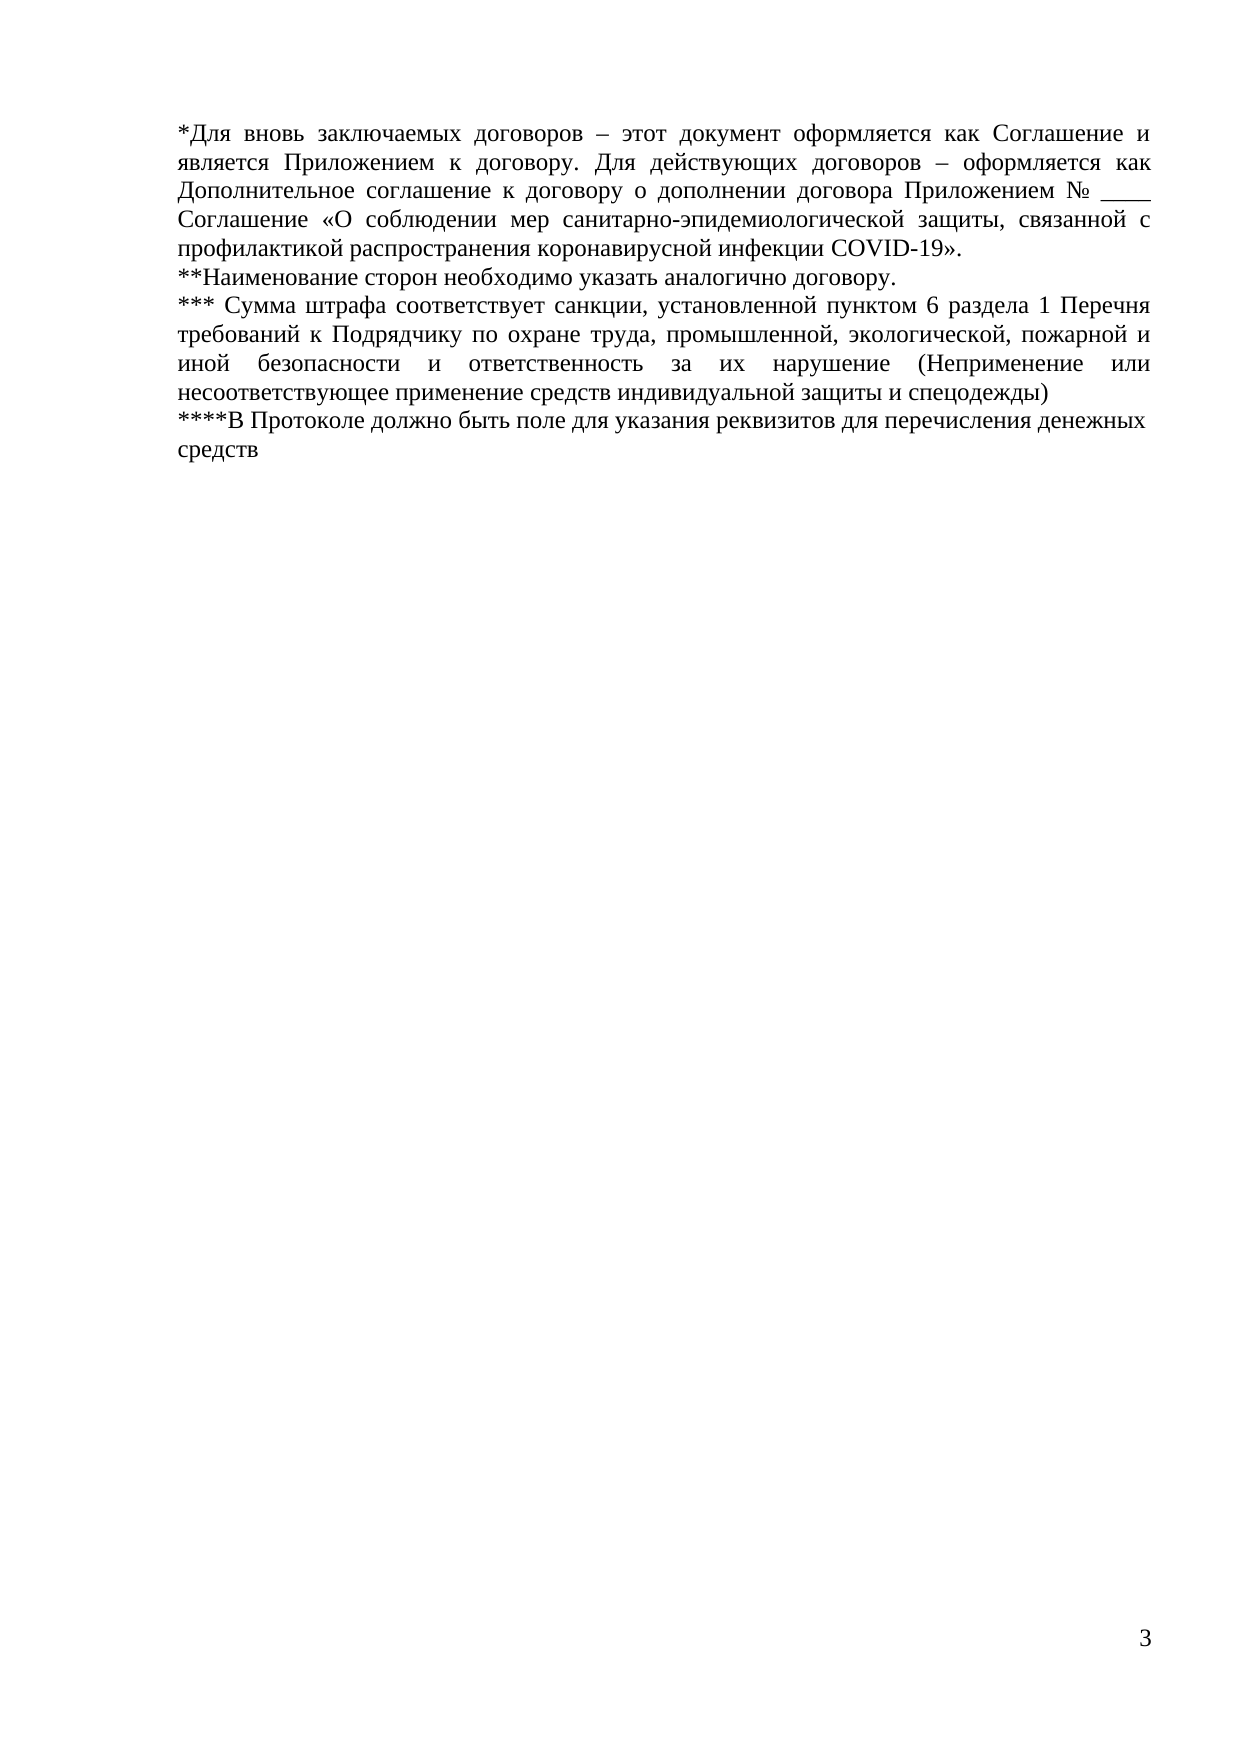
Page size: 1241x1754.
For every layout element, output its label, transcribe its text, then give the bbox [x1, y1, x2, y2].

text **Наименование сторон необходимо указать аналогично договору. [177, 262, 1152, 291]
text ****В Протоколе должно быть поле для указания реквизитов для перечисления денежных средств [177, 406, 1152, 463]
text *** Сумма штрафа соответствует санкции, установленной пунктом 6 раздела 1 Перечня требований к Подрядчику по охране труда, промышленной, экологической, пожарной и иной безопасности и ответственность за их нарушение (Неприменение или несоответствующее применение средств индивидуальной защиты и спецодежды) [177, 291, 1152, 406]
text *Для вновь заключаемых договоров – этот документ оформляется как Соглашение и является Приложением к договору. Для действующих договоров – оформляется как Дополнительное соглашение к договору о дополнении договора Приложением № ____ Соглашение «О соблюдении мер санитарно-эпидемиологической защиты, связанной с профилактикой распространения коронавирусной инфекции COVID-19». [177, 118, 1152, 262]
